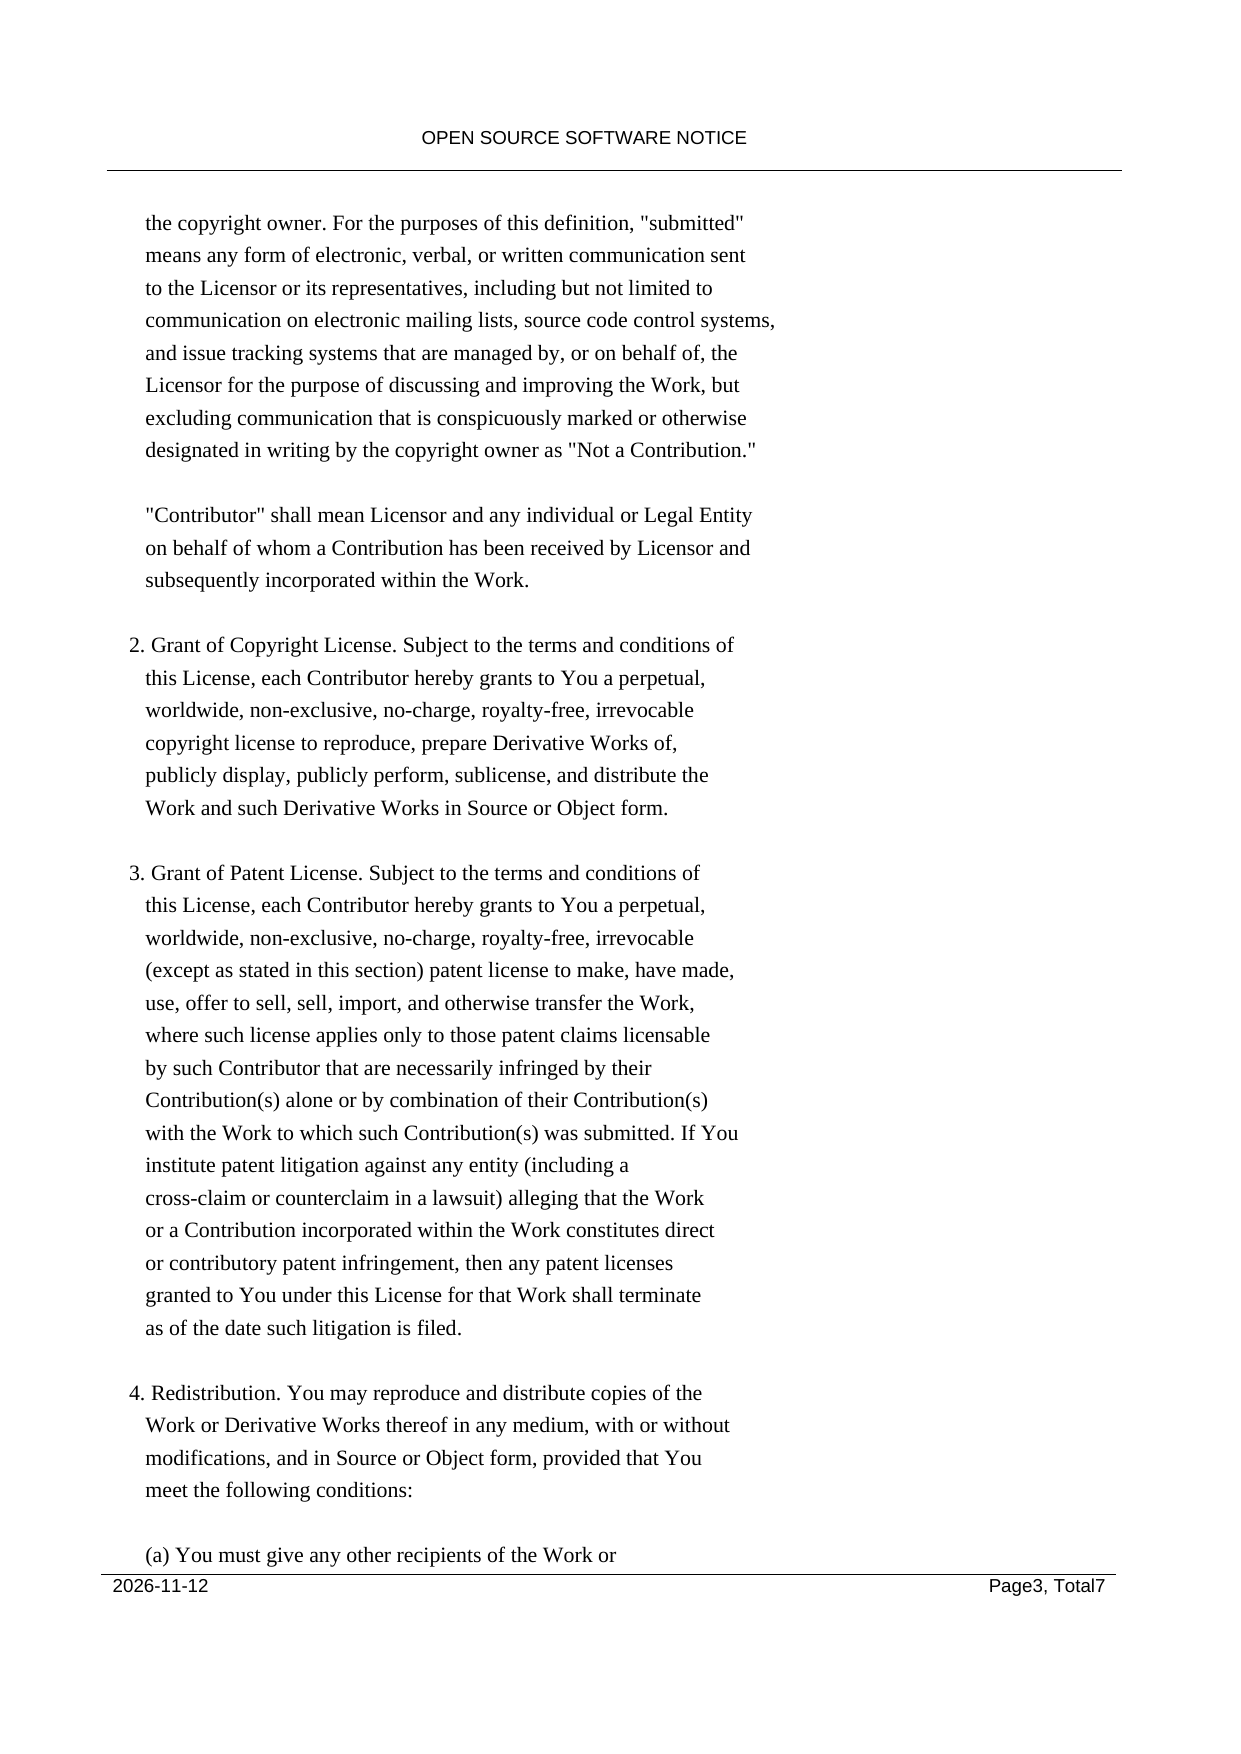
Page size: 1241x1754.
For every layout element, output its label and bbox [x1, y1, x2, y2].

text [112, 206, 1128, 1571]
